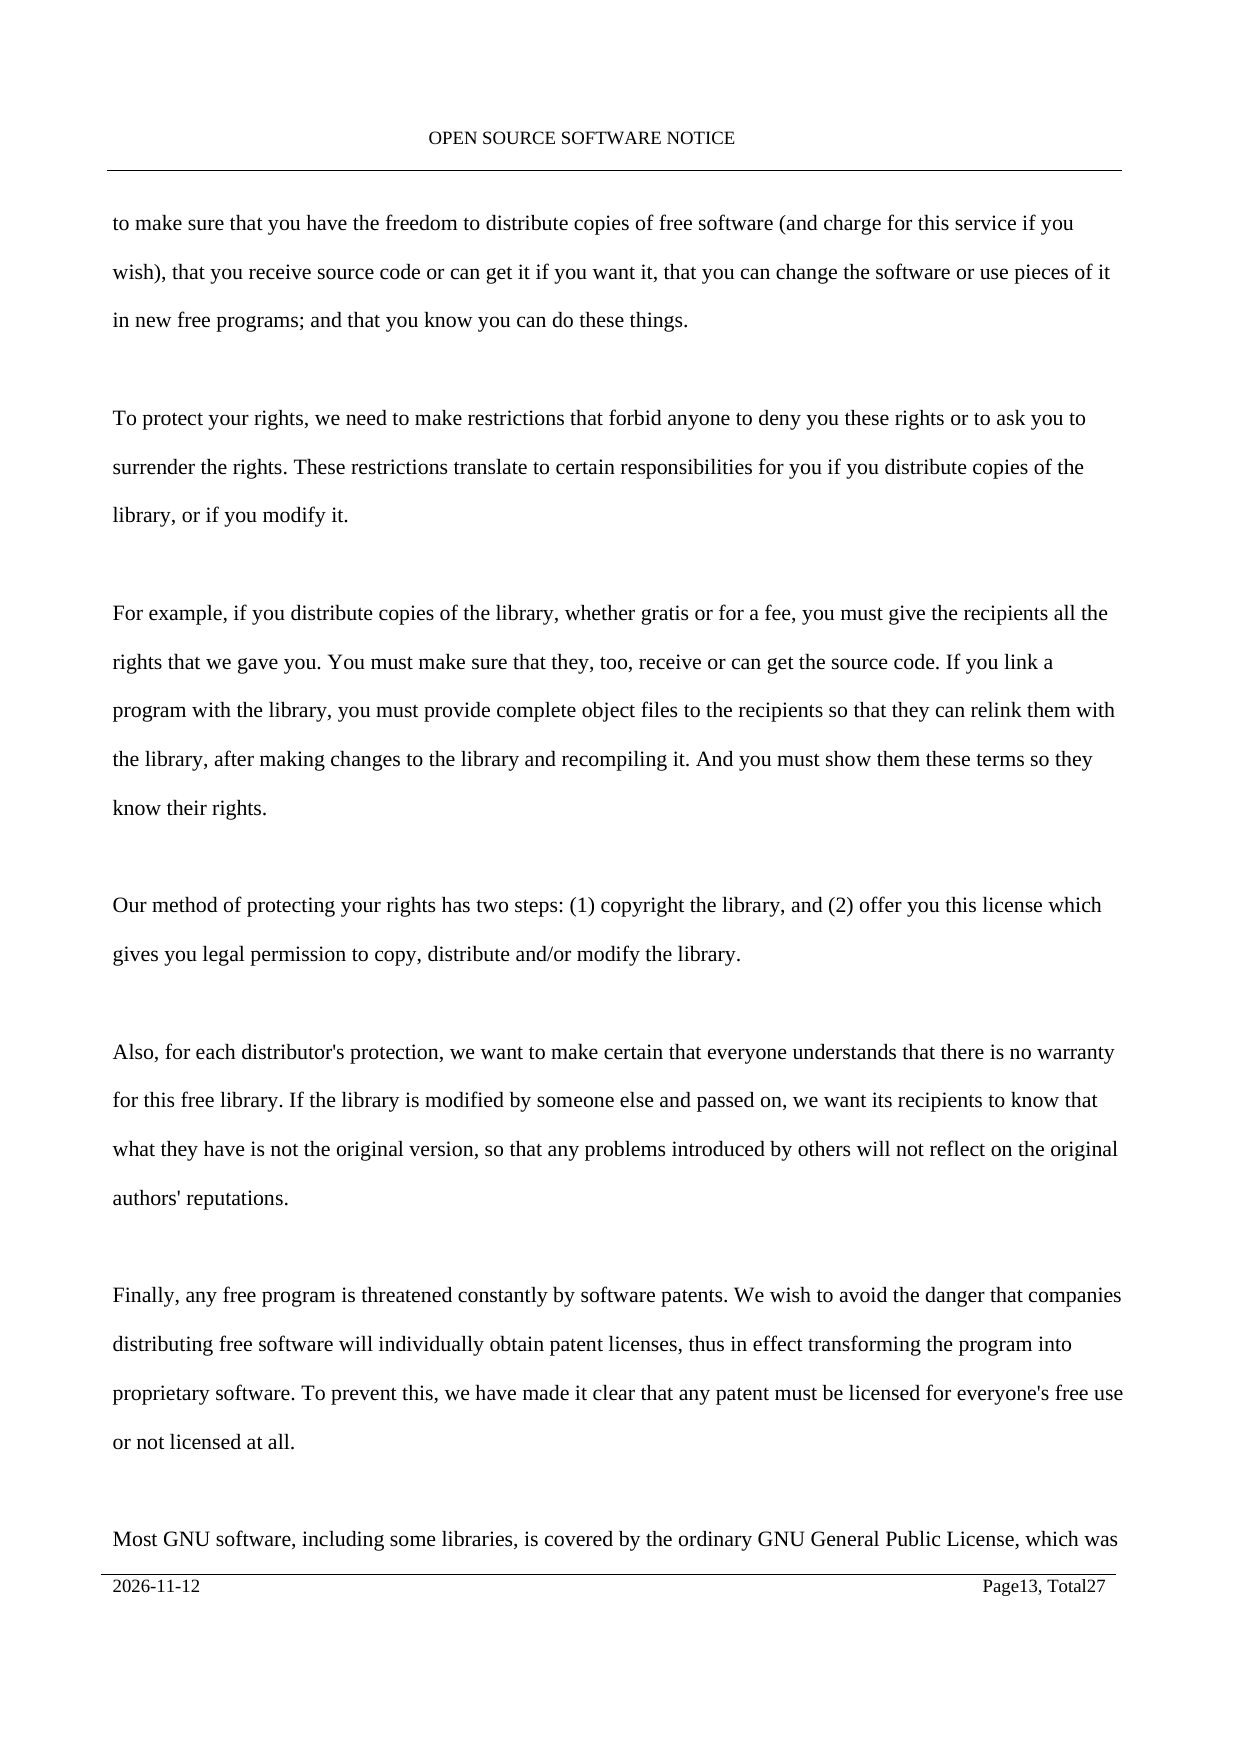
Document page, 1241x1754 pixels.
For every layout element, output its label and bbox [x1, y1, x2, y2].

text [112, 206, 1128, 1555]
